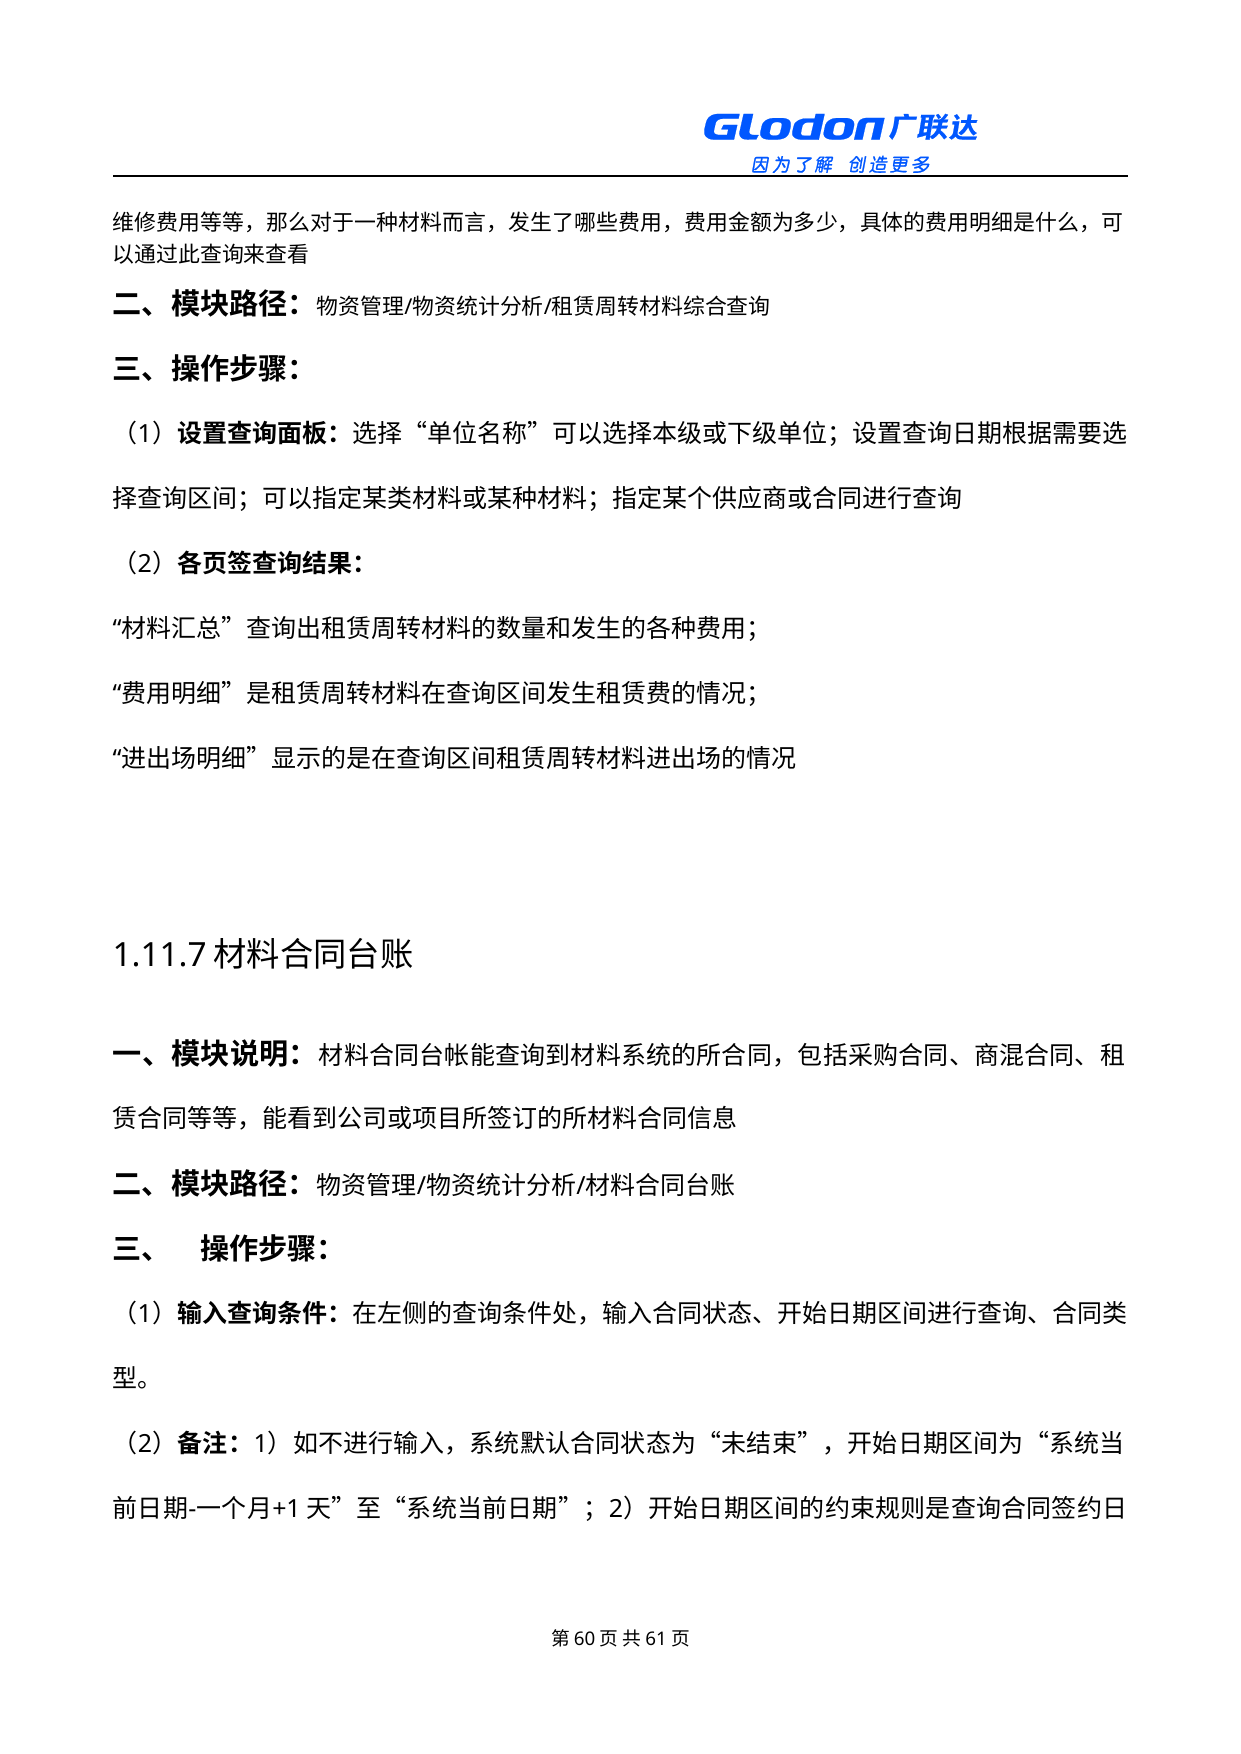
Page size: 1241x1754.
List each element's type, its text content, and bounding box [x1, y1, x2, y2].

text 二、模块路径：物资管理/物资统计分析/材料合同台账 [112, 1149, 1128, 1214]
text “材料汇总”查询出租赁周转材料的数量和发生的各种费用； [112, 594, 1128, 659]
text （2）各页签查询结果： [112, 529, 1128, 594]
text “费用明细”是租赁周转材料在查询区间发生租赁费的情况； [112, 659, 1128, 724]
text 一、模块说明：材料合同台帐能查询到材料系统的所合同，包括采购合同、商混合同、租赁合同等等，能看到公司或项目所签订的所材料合同信息 [112, 1019, 1128, 1149]
list 操作步骤： [112, 1214, 1128, 1279]
text （1）设置查询面板：选择“单位名称”可以选择本级或下级单位；设置查询日期根据需要选择查询区间；可以指定某类材料或某种材料；指定某个供应商或合同进行查询 [112, 399, 1128, 529]
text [112, 204, 1128, 269]
subtitle 1.11.7材料合同台账 [112, 919, 1128, 984]
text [112, 1409, 1128, 1539]
text “进出场明细”显示的是在查询区间租赁周转材料进出场的情况 [112, 724, 1128, 789]
text 三、操作步骤： [112, 334, 1128, 399]
text （1）输入查询条件：在左侧的查询条件处，输入合同状态、开始日期区间进行查询、合同类型。 [112, 1279, 1128, 1409]
text 二、模块路径：物资管理/物资统计分析/租赁周转材料综合查询 [112, 269, 1128, 334]
